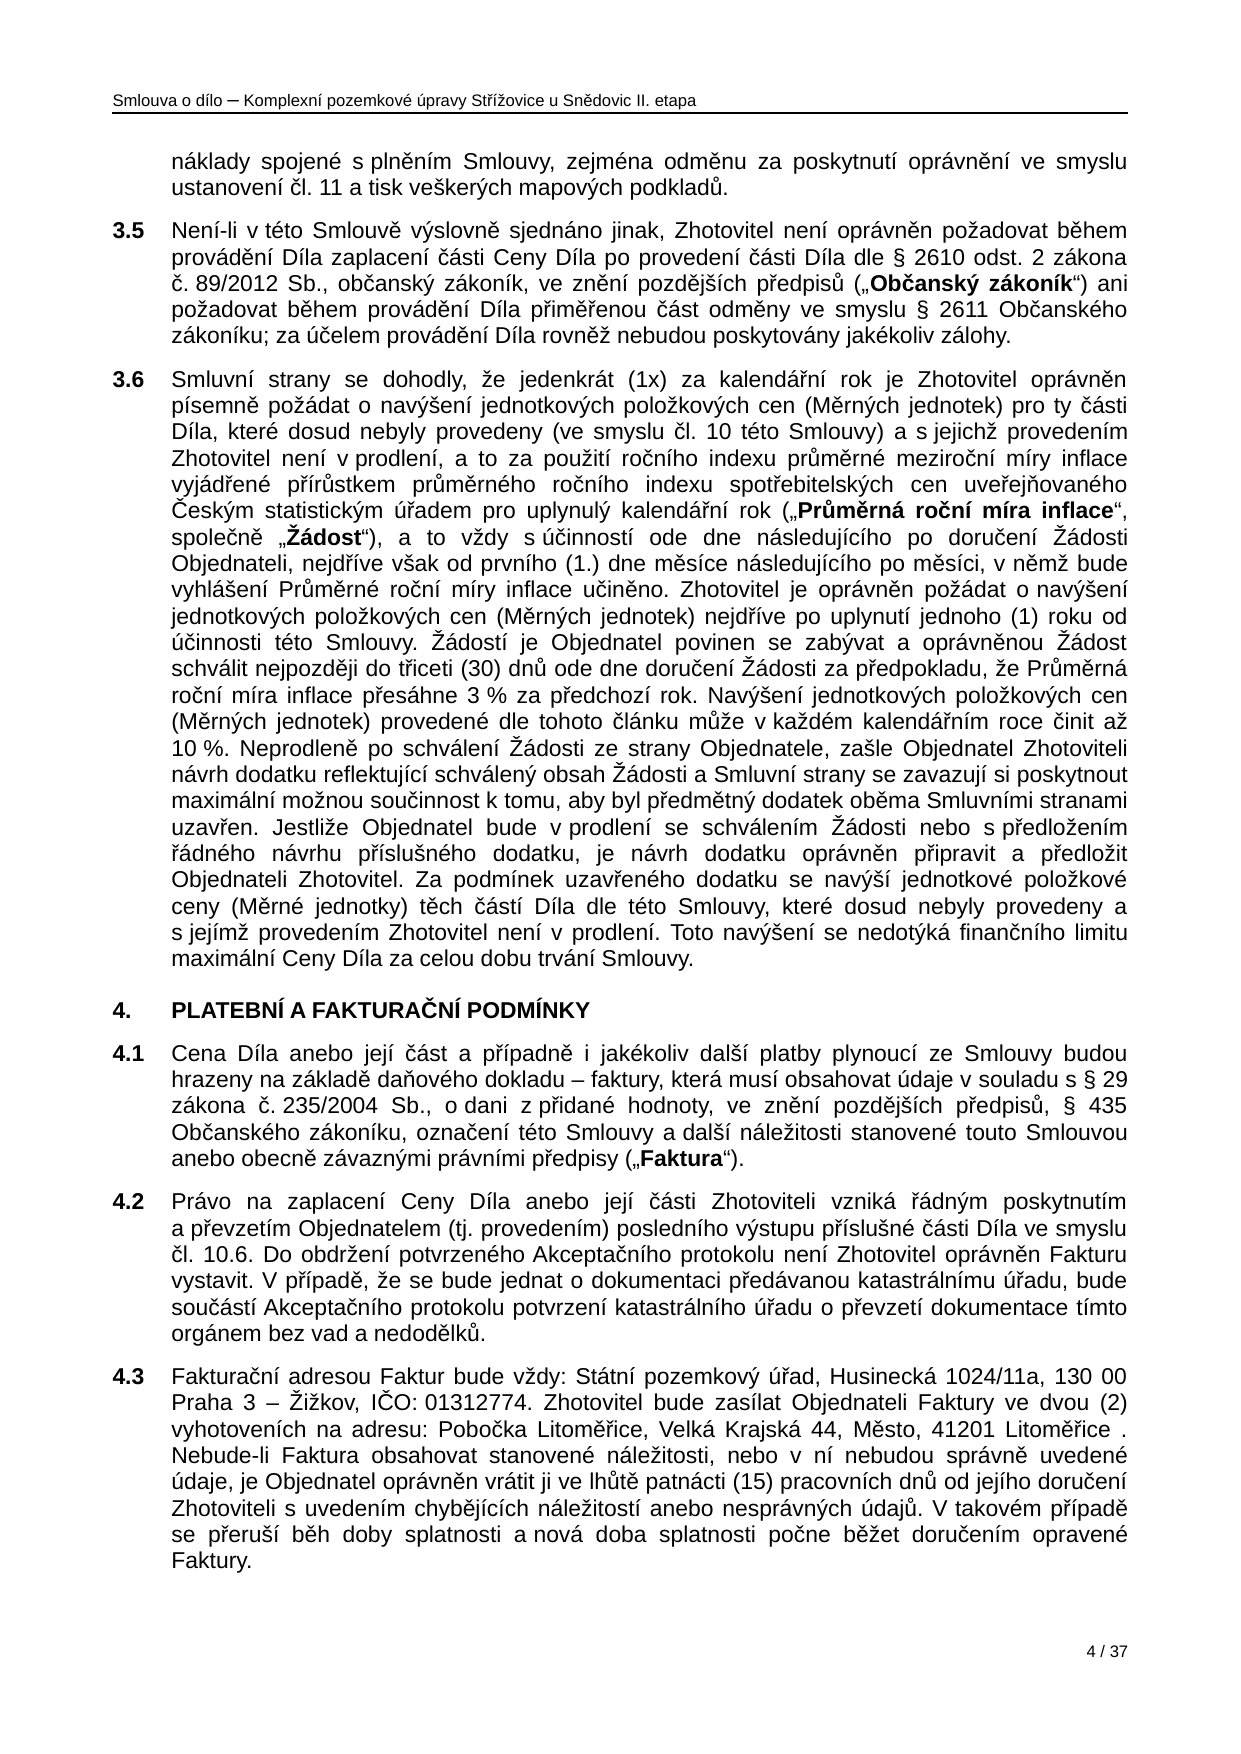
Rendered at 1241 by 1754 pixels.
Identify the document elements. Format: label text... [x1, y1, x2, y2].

text Platební a fakturační podmínky [112, 997, 1128, 1023]
text Není-li v této Smlouvě výslovně sjednáno jinak, Zhotovitel není oprávněn požadovat během provádění Díla zaplacení části Ceny Díla po provedení části Díla dle § 2610 odst. 2 zákona č. 89/2012 Sb., občanský zákoník, ve znění pozdějších předpisů („Občanský zákoník“) ani požadovat během provádění Díla přiměřenou část odměny ve smyslu § 2611 Občanského zákoníku; za účelem provádění Díla rovněž nebudou poskytovány jakékoliv zálohy. [112, 217, 1128, 349]
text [112, 148, 1128, 200]
text Fakturační adresou Faktur bude vždy: Státní pozemkový úřad, Husinecká 1024/11a, 130 00 Praha 3 – Žižkov, IČO: 01312774. Zhotovitel bude zasílat Objednateli Faktury ve dvou (2) vyhotoveních na adresu: Pobočka Litoměřice, Velká Krajská 44, Město, 41201 Litoměřice . Nebude-li Faktura obsahovat stanovené náležitosti, nebo v ní nebudou správně uvedené údaje, je Objednatel oprávněn vrátit ji ve lhůtě patnácti (15) pracovních dnů od jejího doručení Zhotoviteli s uvedením chybějících náležitostí anebo nesprávných údajů. V takovém případě se přeruší běh doby splatnosti a nová doba splatnosti počne běžet doručením opravené Faktury. [112, 1363, 1128, 1574]
text Smluvní strany se dohodly, že jedenkrát (1x) za kalendářní rok je Zhotovitel oprávněn písemně požádat o navýšení jednotkových položkových cen (Měrných jednotek) pro ty části Díla, které dosud nebyly provedeny (ve smyslu čl. 10 této Smlouvy) a s jejichž provedením Zhotovitel není v prodlení, a to za použití ročního indexu průměrné meziroční míry inflace vyjádřené přírůstkem průměrného ročního indexu spotřebitelských cen uveřejňovaného Českým statistickým úřadem pro uplynulý kalendářní rok („Průměrná roční míra inflace“, společně „Žádost“), a to vždy s účinností ode dne následujícího po doručení Žádosti Objednateli, nejdříve však od prvního (1.) dne měsíce následujícího po měsíci, v němž bude vyhlášení Průměrné roční míry inflace učiněno. Zhotovitel je oprávněn požádat o navýšení jednotkových položkových cen (Měrných jednotek) nejdříve po uplynutí jednoho (1) roku od účinnosti této Smlouvy. Žádostí je Objednatel povinen se zabývat a oprávněnou Žádost schválit nejpozději do třiceti (30) dnů ode dne doručení Žádosti za předpokladu, že Průměrná roční míra inflace přesáhne 3 % za předchozí rok. Navýšení jednotkových položkových cen (Měrných jednotek) provedené dle tohoto článku může v každém kalendářním roce činit až 10 %. Neprodleně po schválení Žádosti ze strany Objednatele, zašle Objednatel Zhotoviteli návrh dodatku reflektující schválený obsah Žádosti a Smluvní strany se zavazují si poskytnout maximální možnou součinnost k tomu, aby byl předmětný dodatek oběma Smluvními stranami uzavřen. Jestliže Objednatel bude v prodlení se schválením Žádosti nebo s předložením řádného návrhu příslušného dodatku, je návrh dodatku oprávněn připravit a předložit Objednateli Zhotovitel. Za podmínek uzavřeného dodatku se navýší jednotkové položkové ceny (Měrné jednotky) těch částí Díla dle této Smlouvy, které dosud nebyly provedeny a s jejímž provedením Zhotovitel není v prodlení. Toto navýšení se nedotýká finančního limitu maximální Ceny Díla za celou dobu trvání Smlouvy. [112, 366, 1128, 972]
text Právo na zaplacení Ceny Díla anebo její části Zhotoviteli vzniká řádným poskytnutím a převzetím Objednatelem (tj. provedením) posledního výstupu příslušné části Díla ve smyslu čl. 10.6. Do obdržení potvrzeného Akceptačního protokolu není Zhotovitel oprávněn Fakturu vystavit. V případě, že se bude jednat o dokumentaci předávanou katastrálnímu úřadu, bude součástí Akceptačního protokolu potvrzení katastrálního úřadu o převzetí dokumentace tímto orgánem bez vad a nedodělků. [112, 1188, 1128, 1346]
text Cena Díla anebo její část a případně i jakékoliv další platby plynoucí ze Smlouvy budou hrazeny na základě daňového dokladu – faktury, která musí obsahovat údaje v souladu s § 29 zákona č. 235/2004 Sb., o dani z přidané hodnoty, ve znění pozdějších předpisů, § 435 Občanského zákoníku, označení této Smlouvy a další náležitosti stanovené touto Smlouvou anebo obecně závaznými právními předpisy („Faktura“). [112, 1040, 1128, 1171]
